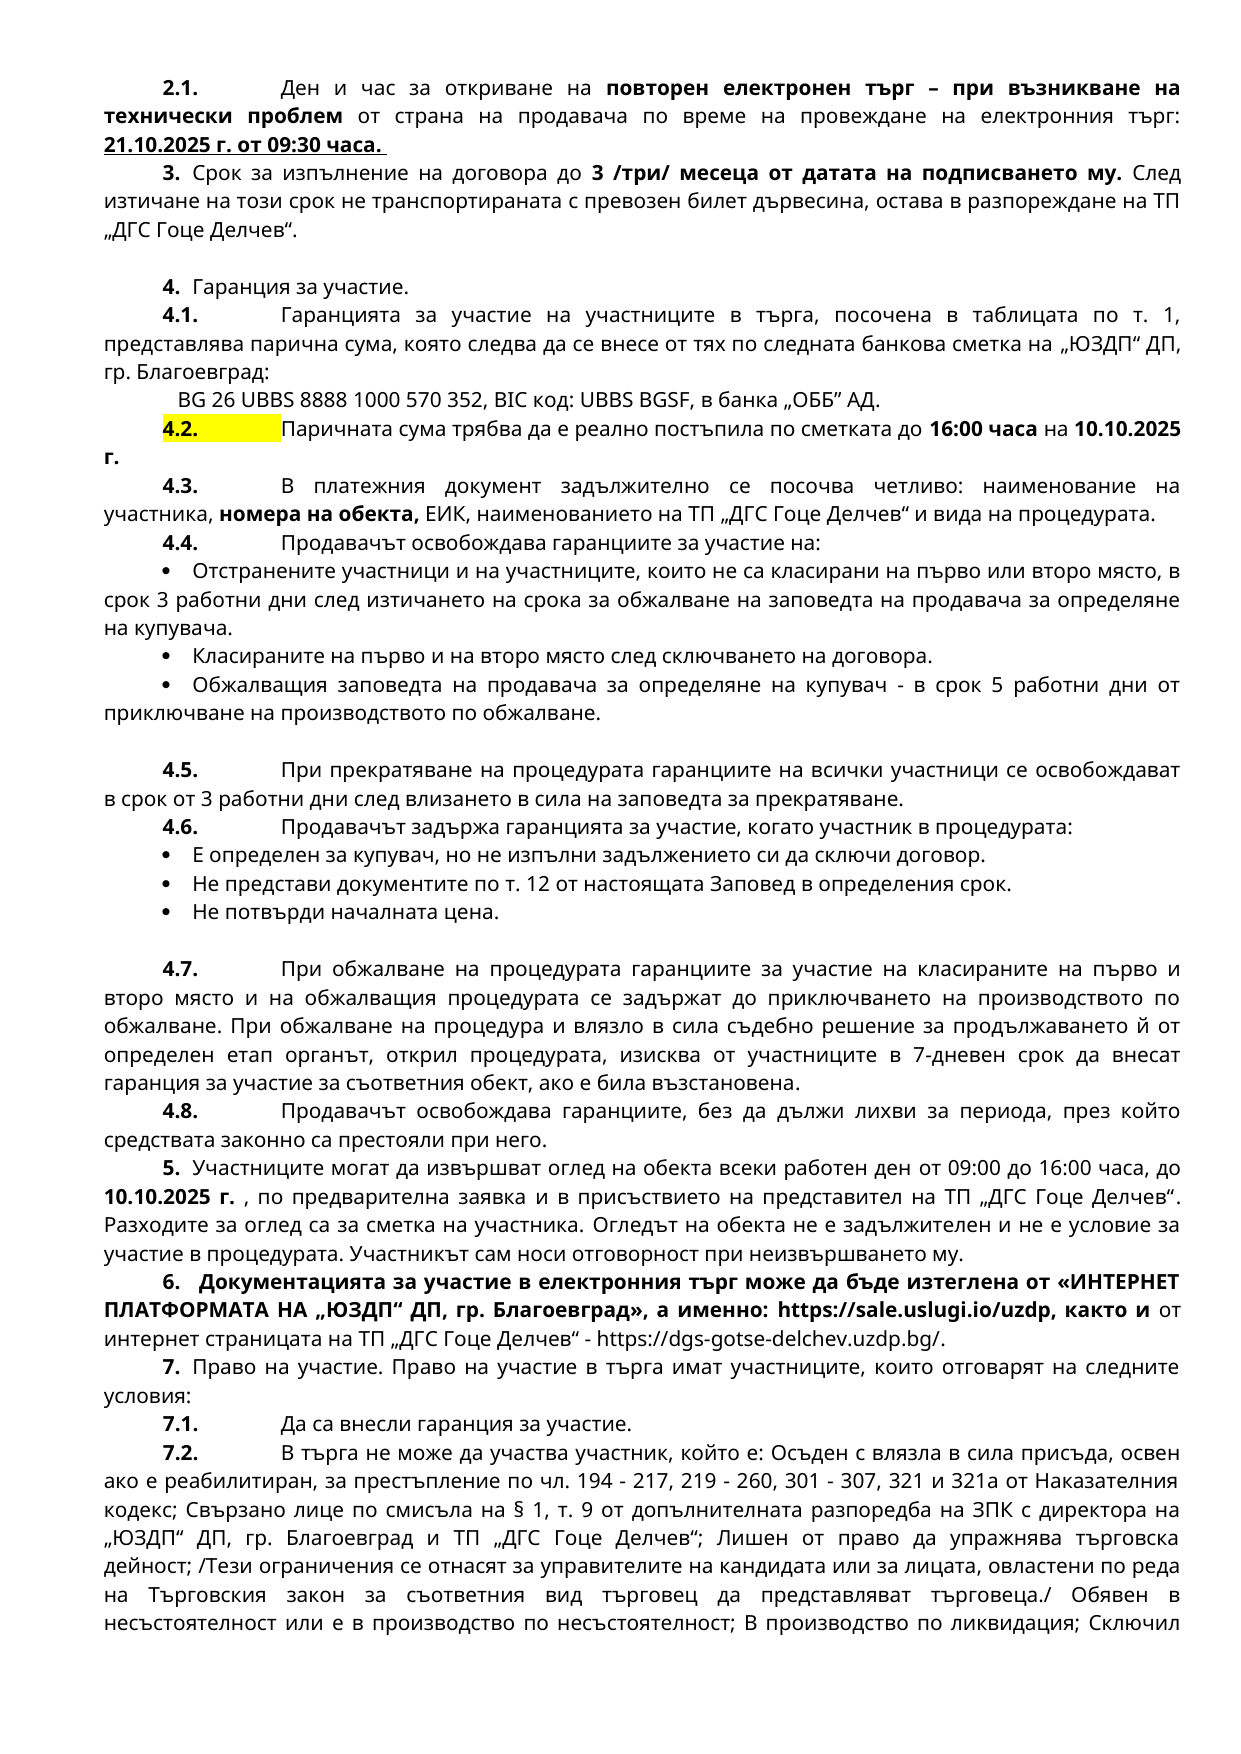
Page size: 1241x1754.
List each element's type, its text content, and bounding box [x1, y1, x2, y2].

list Гаранцията за участие на участниците в търга, посочена в таблицата по т. 1, представлява парична сума, която следва да се внесе от тях по следната банкова сметка на „ЮЗДП“ ДП, гр. Благоевград: [103, 300, 1181, 386]
list Гаранция за участие. [103, 272, 1181, 300]
list Класираните на първо и на второ място след сключването на договора. [103, 642, 1181, 670]
list При прекратяване на процедурата гаранциите на всички участници се освобождават в срок от 3 работни дни след влизането в сила на заповедта за прекратяване. [103, 755, 1181, 812]
list Ден и час за откриване на повторен електронен търг – при възникване на технически проблем от страна на продавача по време на провеждане на електронния търг: 21.10.2025 г. от 09:30 часа. [103, 73, 1181, 158]
list Продавачът задържа гаранцията за участие, когато участник в процедурата: [103, 812, 1181, 841]
list Да са внесли гаранция за участие. [103, 1409, 1181, 1438]
list В платежния документ задължително се посочва четливо: наименование на участника, номера на обекта, ЕИК, наименованието на ТП „ДГС Гоце Делчев“ и вида на процедурата. [103, 471, 1181, 528]
list Право на участие. Право на участие в търга имат участниците, които отговарят на следните условия: [103, 1352, 1181, 1409]
list Отстранените участници и на участниците, които не са класирани на първо или второ място, в срок 3 работни дни след изтичането на срока за обжалване на заповедта на продавача за определяне на купувача. [103, 556, 1181, 642]
list Не представи документите по т. 12 от настоящата Заповед в определения срок. [103, 869, 1181, 897]
list Продавачът освобождава гаранциите, без да дължи лихви за периода, през който средствата законно са престояли при него. [103, 1097, 1181, 1153]
list Паричната сума трябва да е реално постъпила по сметката до 16:00 часа на 10.10.2025 г. [103, 414, 1181, 471]
list Е определен за купувач, но не изпълни задължението си да сключи договор. [103, 841, 1181, 869]
list Продавачът освобождава гаранциите за участие на: [103, 528, 1181, 556]
list BG 26 UBBS 8888 1000 570 352, BIC код: UBBS BGSF, в банка „ОББ” АД. [103, 386, 1181, 414]
list Срок за изпълнение на договора до 3 /три/ месеца от датата на подписването му. След изтичане на този срок не транспортираната с превозен билет дървесина, остава в разпореждане на ТП „ДГС Гоце Делчев“. [103, 158, 1181, 243]
list Не потвърди началната цена. [103, 897, 1181, 926]
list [103, 1438, 1181, 1637]
list Документацията за участие в електронния търг може да бъде изтеглена от «ИНТЕРНЕТ ПЛАТФОРМАТА НА „ЮЗДП“ ДП, гр. Благоевград», а именно: https://sale.uslugi.io/uzdp, както и от интернет страницата на ТП „ДГС Гоце Делчев“ - https://dgs-gotse-delchev.uzdp.bg/. [103, 1267, 1181, 1352]
list Обжалващия заповедта на продавача за определяне на купувач - в срок 5 работни дни от приключване на производството по обжалване. [103, 670, 1181, 727]
list Участниците могат да извършват оглед на обекта всеки работен ден от 09:00 до 16:00 часа, до 10.10.2025 г. , по предварителна заявка и в присъствието на представител на ТП „ДГС Гоце Делчев“. Разходите за оглед са за сметка на участника. Огледът на обекта не е задължителен и не е условие за участие в процедурата. Участникът сам носи отговорност при неизвършването му. [103, 1153, 1181, 1267]
list При обжалване на процедурата гаранциите за участие на класираните на първо и второ място и на обжалващия процедурата се задържат до приключването на производството по обжалване. При обжалване на процедура и влязло в сила съдебно решение за продължаването й от определен етап органът, открил процедурата, изисква от участниците в 7-дневен срок да внесат гаранция за участие за съответния обект, ако е била възстановена. [103, 954, 1181, 1097]
